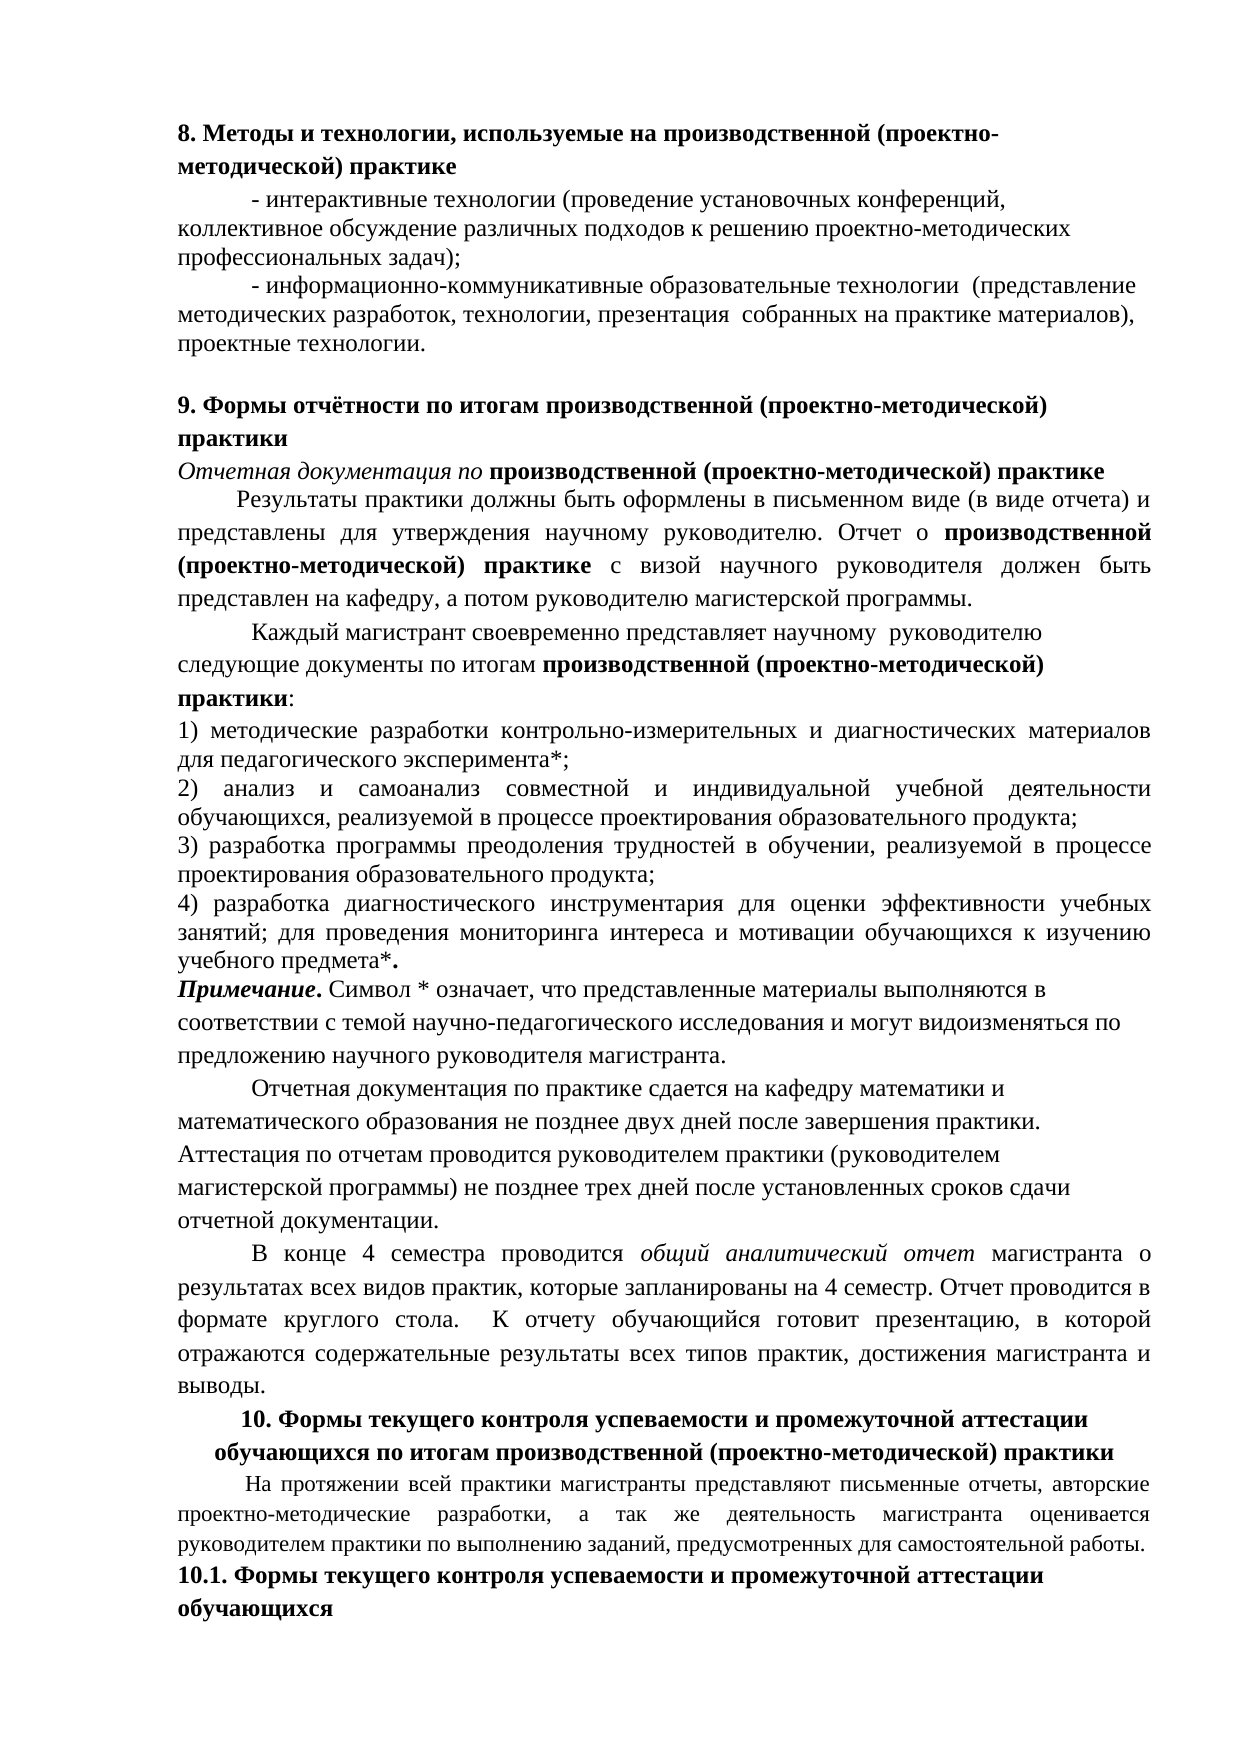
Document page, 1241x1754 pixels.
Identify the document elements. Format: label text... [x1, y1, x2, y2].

text Отчетная документация по производственной (проектно-методической) практике [177, 456, 1152, 484]
text 10.1. Формы текущего контроля успеваемости и промежуточной аттестации обучающихся [177, 1560, 1152, 1622]
text На протяжении всей практики магистранты представляют письменные отчеты, авторские проектно-методические разработки, а так же деятельность магистранта оценивается руководителем практики по выполнению заданий, предусмотренных для самостоятельной работы. [177, 1470, 1152, 1556]
text 4) разработка диагностического инструментария для оценки эффективности учебных занятий; для проведения мониторинга интереса и мотивации обучающихся к изучению учебного предмета*. [177, 888, 1152, 974]
text 3) разработка программы преодоления трудностей в обучении, реализуемой в процессе проектирования образовательного продукта; [177, 831, 1152, 888]
text 10. Формы текущего контроля успеваемости и промежуточной аттестации обучающихся по итогам производственной (проектно-методической) практики [177, 1404, 1152, 1465]
text Результаты практики должны быть оформлены в письменном виде (в виде отчета) и представлены для утверждения научному руководителю. Отчет о производственной (проектно-методической) практике с визой научного руководителя должен быть представлен на кафедру, а потом руководителю магистерской программы. [177, 484, 1152, 612]
text 2) анализ и самоанализ совместной и индивидуальной учебной деятельности обучающихся, реализуемой в процессе проектирования образовательного продукта; [177, 773, 1152, 831]
text - информационно-коммуникативные образовательные технологии (представление методических разработок, технологии, презентация собранных на практике материалов), проектные технологии. [177, 270, 1152, 357]
text Примечание. Символ * означает, что представленные материалы выполняются в соответствии с темой научно-педагогического исследования и могут видоизменяться по предложению научного руководителя магистранта. [177, 974, 1152, 1069]
text 9. Формы отчётности по итогам производственной (проектно-методической) практики [177, 390, 1152, 451]
text 1) методические разработки контрольно-измерительных и диагностических материалов для педагогического эксперимента*; [177, 716, 1152, 773]
text - интерактивные технологии (проведение установочных конференций, коллективное обсуждение различных подходов к решению проектно-методических профессиональных задач); [177, 184, 1152, 270]
text В конце 4 семестра проводится общий аналитический отчет магистранта о результатах всех видов практик, которые запланированы на 4 семестр. Отчет проводится в формате круглого стола. К отчету обучающийся готовит презентацию, в которой отражаются содержательные результаты всех типов практик, достижения магистранта и выводы. [177, 1238, 1152, 1399]
text 8. Методы и технологии, используемые на производственной (проектно-методической) практике [177, 118, 1152, 180]
text Каждый магистрант своевременно представляет научному руководителю следующие документы по итогам производственной (проектно-методической) практики: [177, 617, 1152, 711]
text Отчетная документация по практике сдается на кафедру математики и математического образования не позднее двух дней после завершения практики. Аттестация по отчетам проводится руководителем практики (руководителем магистерской программы) не позднее трех дней после установленных сроков сдачи отчетной документации. [177, 1073, 1152, 1234]
